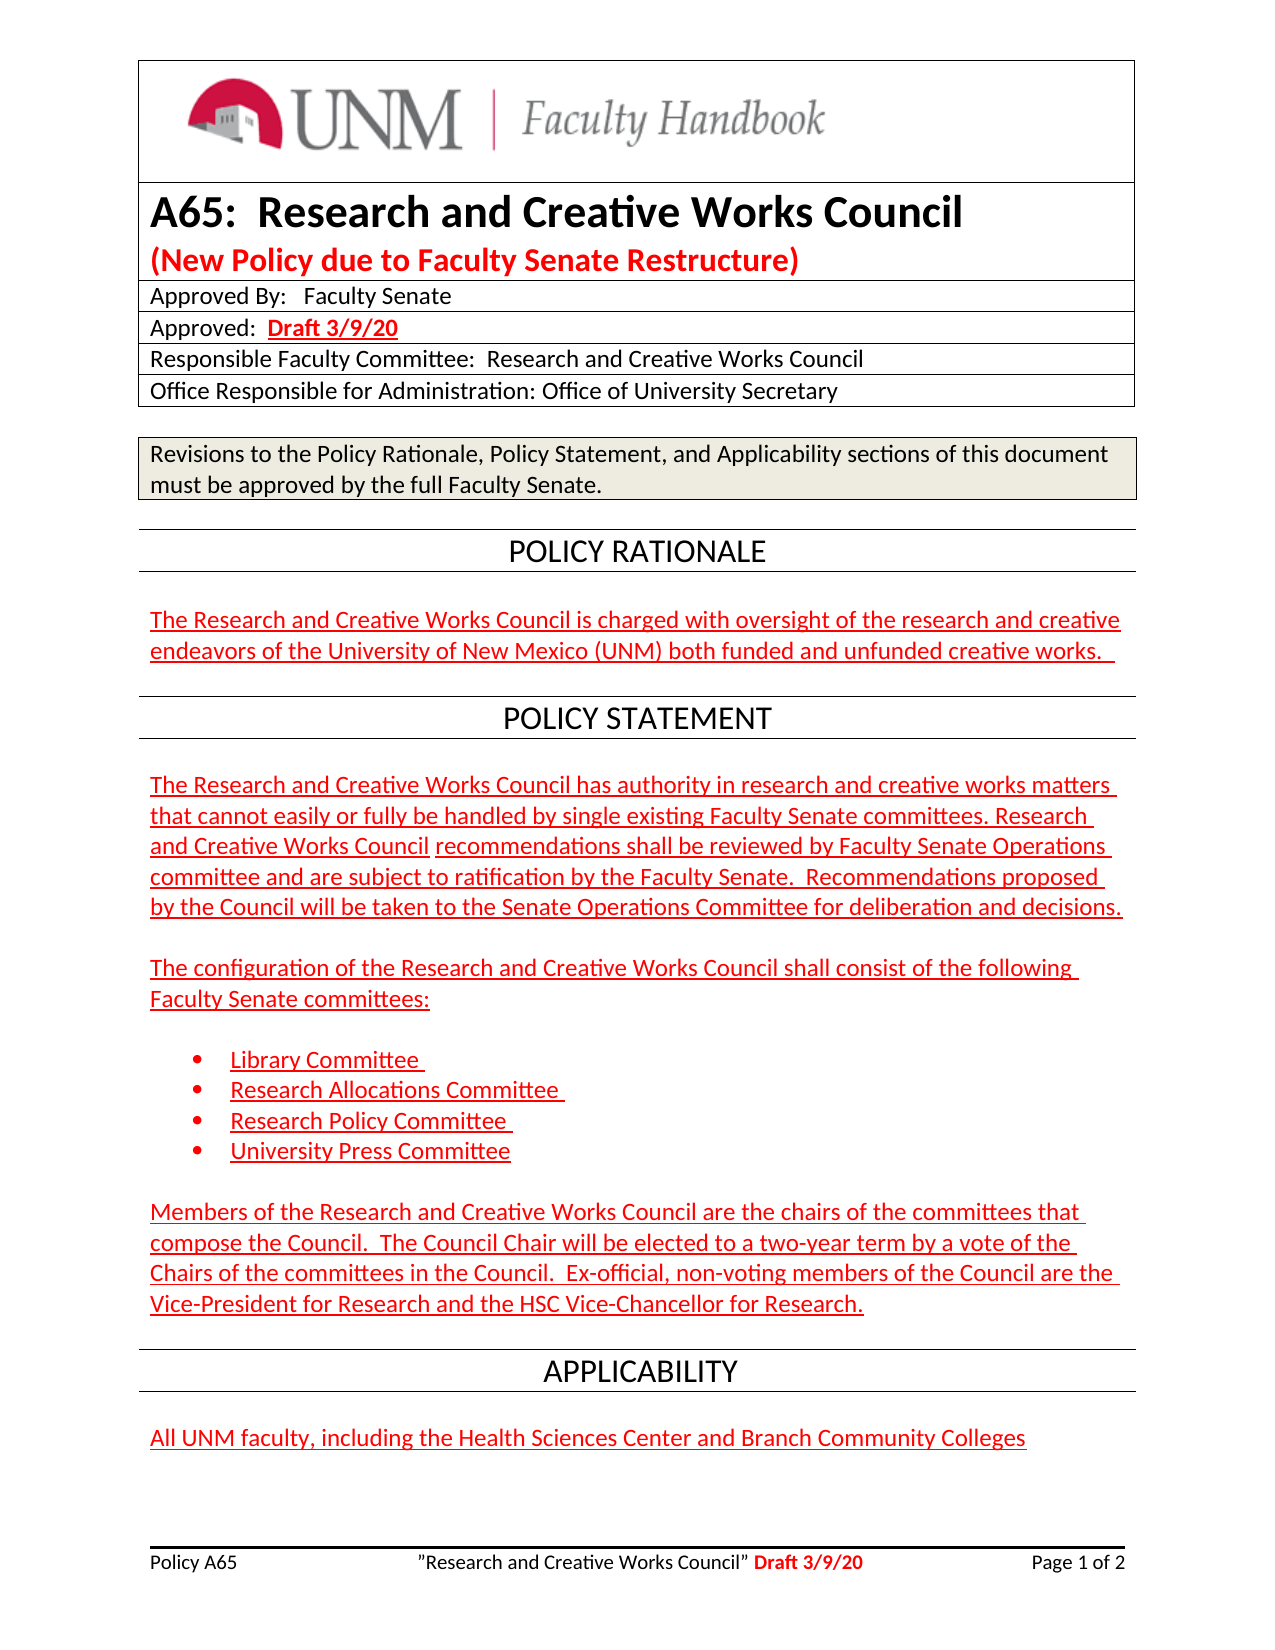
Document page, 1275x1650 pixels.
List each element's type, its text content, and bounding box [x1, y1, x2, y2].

table_header Revisions to the Policy Rationale, Policy Statement, and Applicability sections of this document must be approved by the full Faculty Senate. [139, 438, 1136, 499]
text The configuration of the Research and Creative Works Council shall consist of the following Faculty Senate committees: [150, 952, 1125, 1013]
list Library Committee [193, 1044, 1125, 1074]
table_header POLICY STATEMENT [139, 697, 1136, 738]
text All UNM faculty, including the Health Sciences Center and Branch Community Colleges [150, 1422, 1125, 1453]
table_header APPLICABILITY [139, 1350, 1136, 1391]
list Research Allocations Committee [193, 1074, 1125, 1105]
text Members of the Research and Creative Works Council are the chairs of the committees that compose the Council. The Council Chair will be elected to a two-year term by a vote of the Chairs of the committees in the Council. Ex-official, non-voting members of the Council are the Vice-President for Research and the HSC Vice-Chancellor for Research. [150, 1197, 1125, 1319]
picture [150, 61, 1132, 174]
table_header POLICY RATIONALE [139, 530, 1136, 571]
text The Research and Creative Works Council has authority in research and creative works matters that cannot easily or fully be handled by single existing Faculty Senate committees. Research and Creative Works Council recommendations shall be reviewed by Faculty Senate Operations committee and are subject to ratification by the Faculty Senate. Recommendations proposed by the Council will be taken to the Senate Operations Committee for deliberation and decisions. [150, 769, 1125, 922]
table_cell Office Responsible for Administration: Office of University Secretary [139, 375, 1134, 406]
table_cell Approved: Draft 3/9/20 [139, 312, 1134, 343]
table_cell A65: Research and Creative Works Council (New Policy due to Faculty Senate Restructure) [139, 183, 1134, 279]
table_header [139, 61, 1134, 182]
text The Research and Creative Works Council is charged with oversight of the research and creative endeavors of the University of New Mexico (UNM) both funded and unfunded creative works. [150, 604, 1125, 665]
table_cell Responsible Faculty Committee: Research and Creative Works Council [139, 344, 1134, 374]
list University Press Committee [193, 1136, 1125, 1166]
list Research Policy Committee [193, 1105, 1125, 1136]
table_cell Approved By: Faculty Senate [139, 281, 1134, 311]
